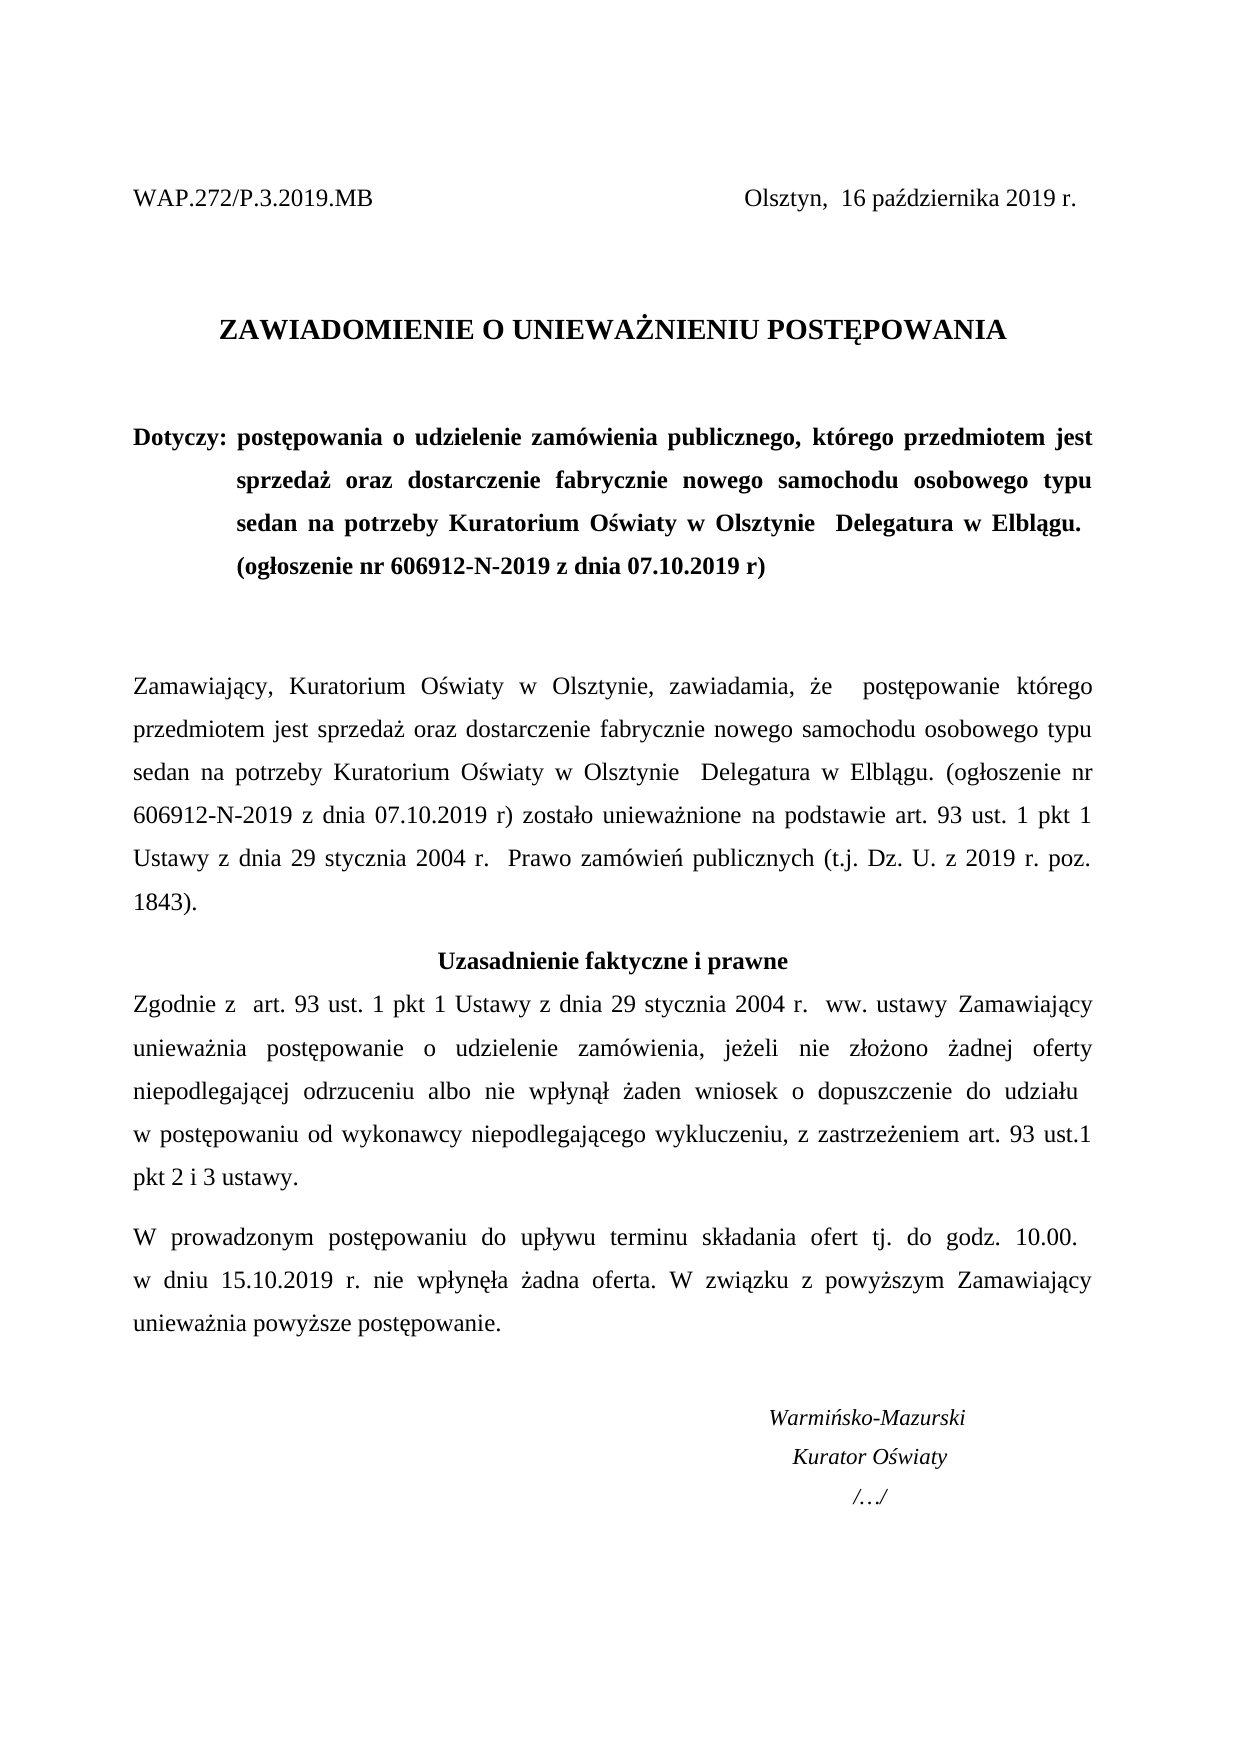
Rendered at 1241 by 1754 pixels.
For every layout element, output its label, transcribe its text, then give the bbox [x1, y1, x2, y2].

text W prowadzonym postępowaniu do upływu terminu składania ofert tj. do godz. 10.00. w dniu 15.10.2019 r. nie wpłynęła żadna oferta. W związku z powyższym Zamawiający unieważnia powyższe postępowanie. [133, 1222, 1093, 1337]
text Zgodnie z art. 93 ust. 1 pkt 1 Ustawy z dnia 29 stycznia 2004 r. ww. ustawy Zamawiający unieważnia postępowanie o udzielenie zamówienia, jeżeli nie złożono żadnej oferty niepodlegającej odrzuceniu albo nie wpłynął żaden wniosek o dopuszczenie do udziału w postępowaniu od wykonawcy niepodlegającego wykluczeniu, z zastrzeżeniem art. 93 ust.1 pkt 2 i 3 ustawy. [133, 989, 1093, 1191]
text Dotyczy: postępowania o udzielenie zamówienia publicznego, którego przedmiotem jest sprzedaż oraz dostarczenie fabrycznie nowego samochodu osobowego typu sedan na potrzeby Kuratorium Oświaty w Olsztynie Delegatura w Elblągu. (ogłoszenie nr 606912-N-2019 z dnia 07.10.2019 r) [133, 422, 1093, 580]
text ZAWIADOMIENIE O UNIEWAŻNIENIU POSTĘPOWANIA [133, 312, 1093, 346]
text Warmińsko-Mazurski Kurator Oświaty /…/ [649, 1404, 1093, 1509]
text Zamawiający, Kuratorium Oświaty w Olsztynie, zawiadamia, że postępowanie którego przedmiotem jest sprzedaż oraz dostarczenie fabrycznie nowego samochodu osobowego typu sedan na potrzeby Kuratorium Oświaty w Olsztynie Delegatura w Elblągu. (ogłoszenie nr 606912-N-2019 z dnia 07.10.2019 r) zostało unieważnione na podstawie art. 93 ust. 1 pkt 1 Ustawy z dnia 29 stycznia 2004 r. Prawo zamówień publicznych (t.j. Dz. U. z 2019 r. poz. 1843). [133, 671, 1093, 915]
text Uzasadnienie faktyczne i prawne [133, 946, 1093, 975]
text WAP.272/P.3.2019.MB Olsztyn, 16 października 2019 r. [133, 183, 1093, 211]
